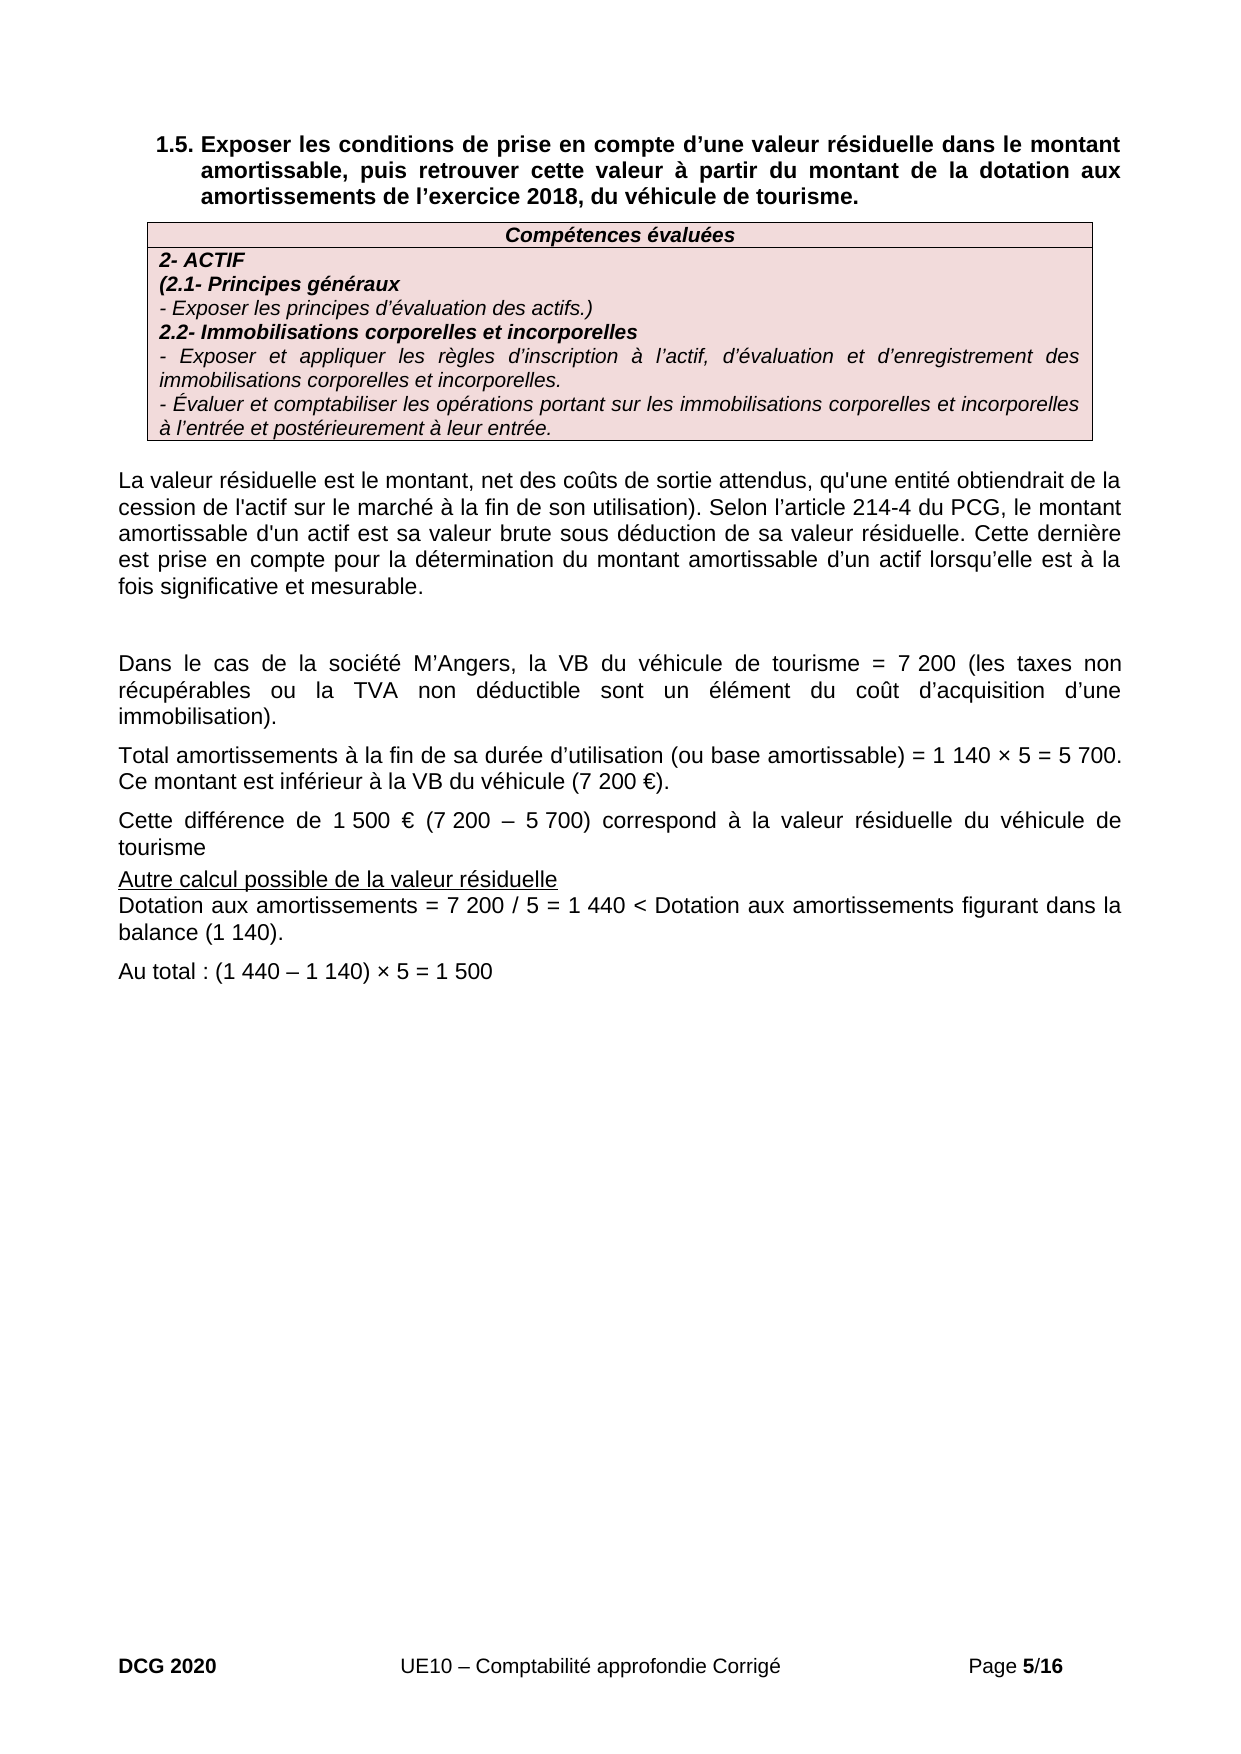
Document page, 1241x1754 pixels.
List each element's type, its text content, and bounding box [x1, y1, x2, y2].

text La valeur résiduelle est le montant, net des coûts de sortie attendus, qu'une entité obtiendrait de la cession de l'actif sur le marché à la fin de son utilisation). Selon l’article 214-4 du PCG, le montant amortissable d'un actif est sa valeur brute sous déduction de sa valeur résiduelle. Cette dernière est prise en compte pour la détermination du montant amortissable d’un actif lorsqu’elle est à la fois significative et mesurable. [118, 467, 1122, 599]
list Exposer les conditions de prise en compte d’une valeur résiduelle dans le montant amortissable, puis retrouver cette valeur à partir du montant de la dotation aux amortissements de l’exercice 2018, du véhicule de tourisme. [156, 131, 1122, 210]
text Cette différence de 1 500 € (7 200 – 5 700) correspond à la valeur résiduelle du véhicule de tourisme [118, 807, 1122, 860]
text Dotation aux amortissements = 7 200 / 5 = 1 440 < Dotation aux amortissements figurant dans la balance (1 140). [118, 892, 1122, 945]
table_header Compétences évaluées [148, 223, 1092, 247]
table_cell 2- ACTIF (2.1- Principes généraux - Exposer les principes d’évaluation des actifs.) 2.2- Immobilisations corporelles et incorporelles - Exposer et appliquer les règles d’inscription à l’actif, d’évaluation et d’enregistrement des immobilisations corporelles et incorporelles. - Évaluer et comptabiliser les opérations portant sur les immobilisations corporelles et incorporelles à l’entrée et postérieurement à leur entrée. [148, 248, 1092, 440]
text Au total : (1 440 – 1 140) × 5 = 1 500 [118, 958, 1122, 984]
text Dans le cas de la société M’Angers, la VB du véhicule de tourisme = 7 200 (les taxes non récupérables ou la TVA non déductible sont un élément du coût d’acquisition d’une immobilisation). [118, 650, 1122, 729]
text Autre calcul possible de la valeur résiduelle [118, 866, 1122, 892]
text Total amortissements à la fin de sa durée d’utilisation (ou base amortissable) = 1 140 × 5 = 5 700. Ce montant est inférieur à la VB du véhicule (7 200 €). [118, 742, 1122, 795]
